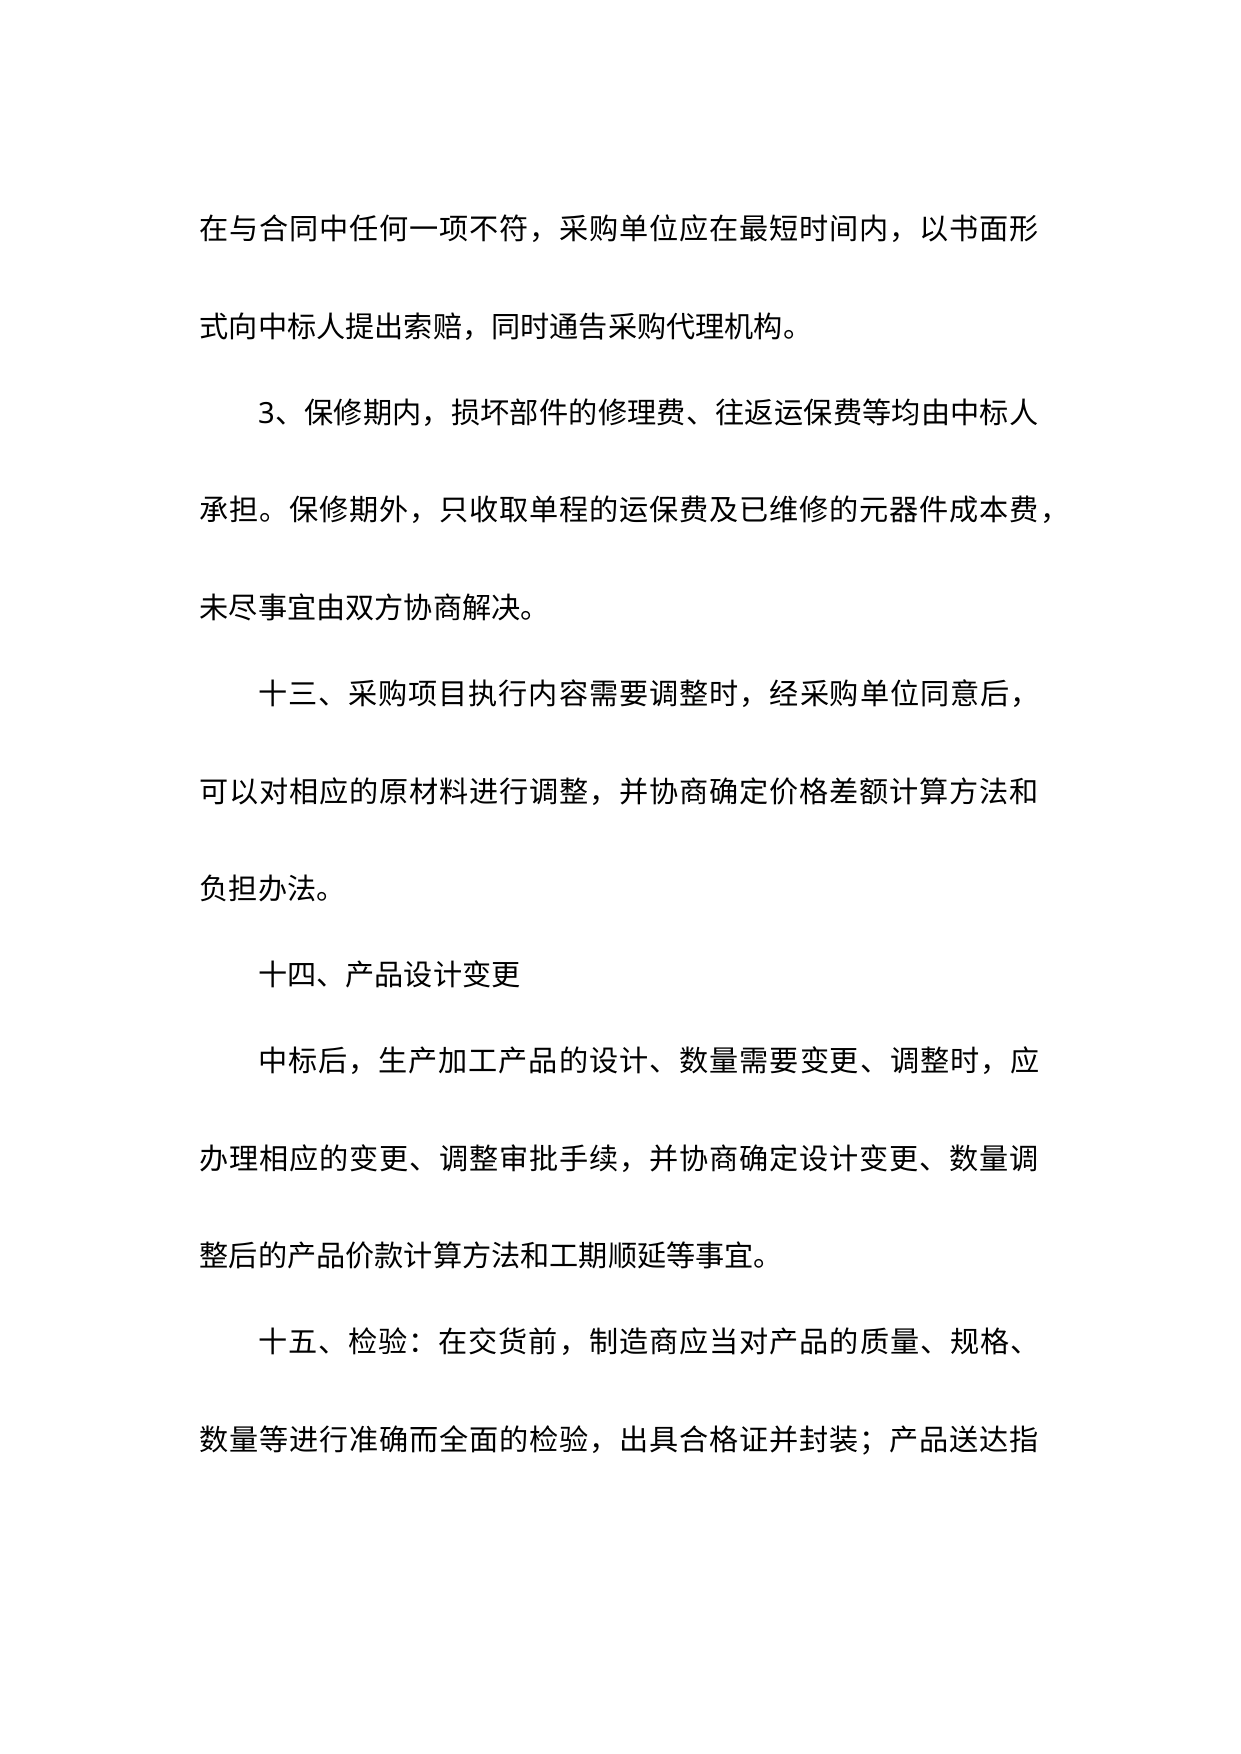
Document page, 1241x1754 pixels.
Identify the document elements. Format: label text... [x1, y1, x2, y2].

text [199, 194, 1041, 357]
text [199, 1308, 1041, 1470]
text 中标后，生产加工产品的设计、数量需要变更、调整时，应办理相应的变更、调整审批手续，并协商确定设计变更、数量调整后的产品价款计算方法和工期顺延等事宜。 [199, 1027, 1041, 1287]
text 十四、产品设计变更 [199, 940, 1041, 1005]
text 3、保修期内，损坏部件的修理费、往返运保费等均由中标人承担。保修期外，只收取单程的运保费及已维修的元器件成本费，未尽事宜由双方协商解决。 [199, 378, 1041, 638]
text 十三、采购项目执行内容需要调整时，经采购单位同意后，可以对相应的原材料进行调整，并协商确定价格差额计算方法和负担办法。 [199, 659, 1041, 919]
